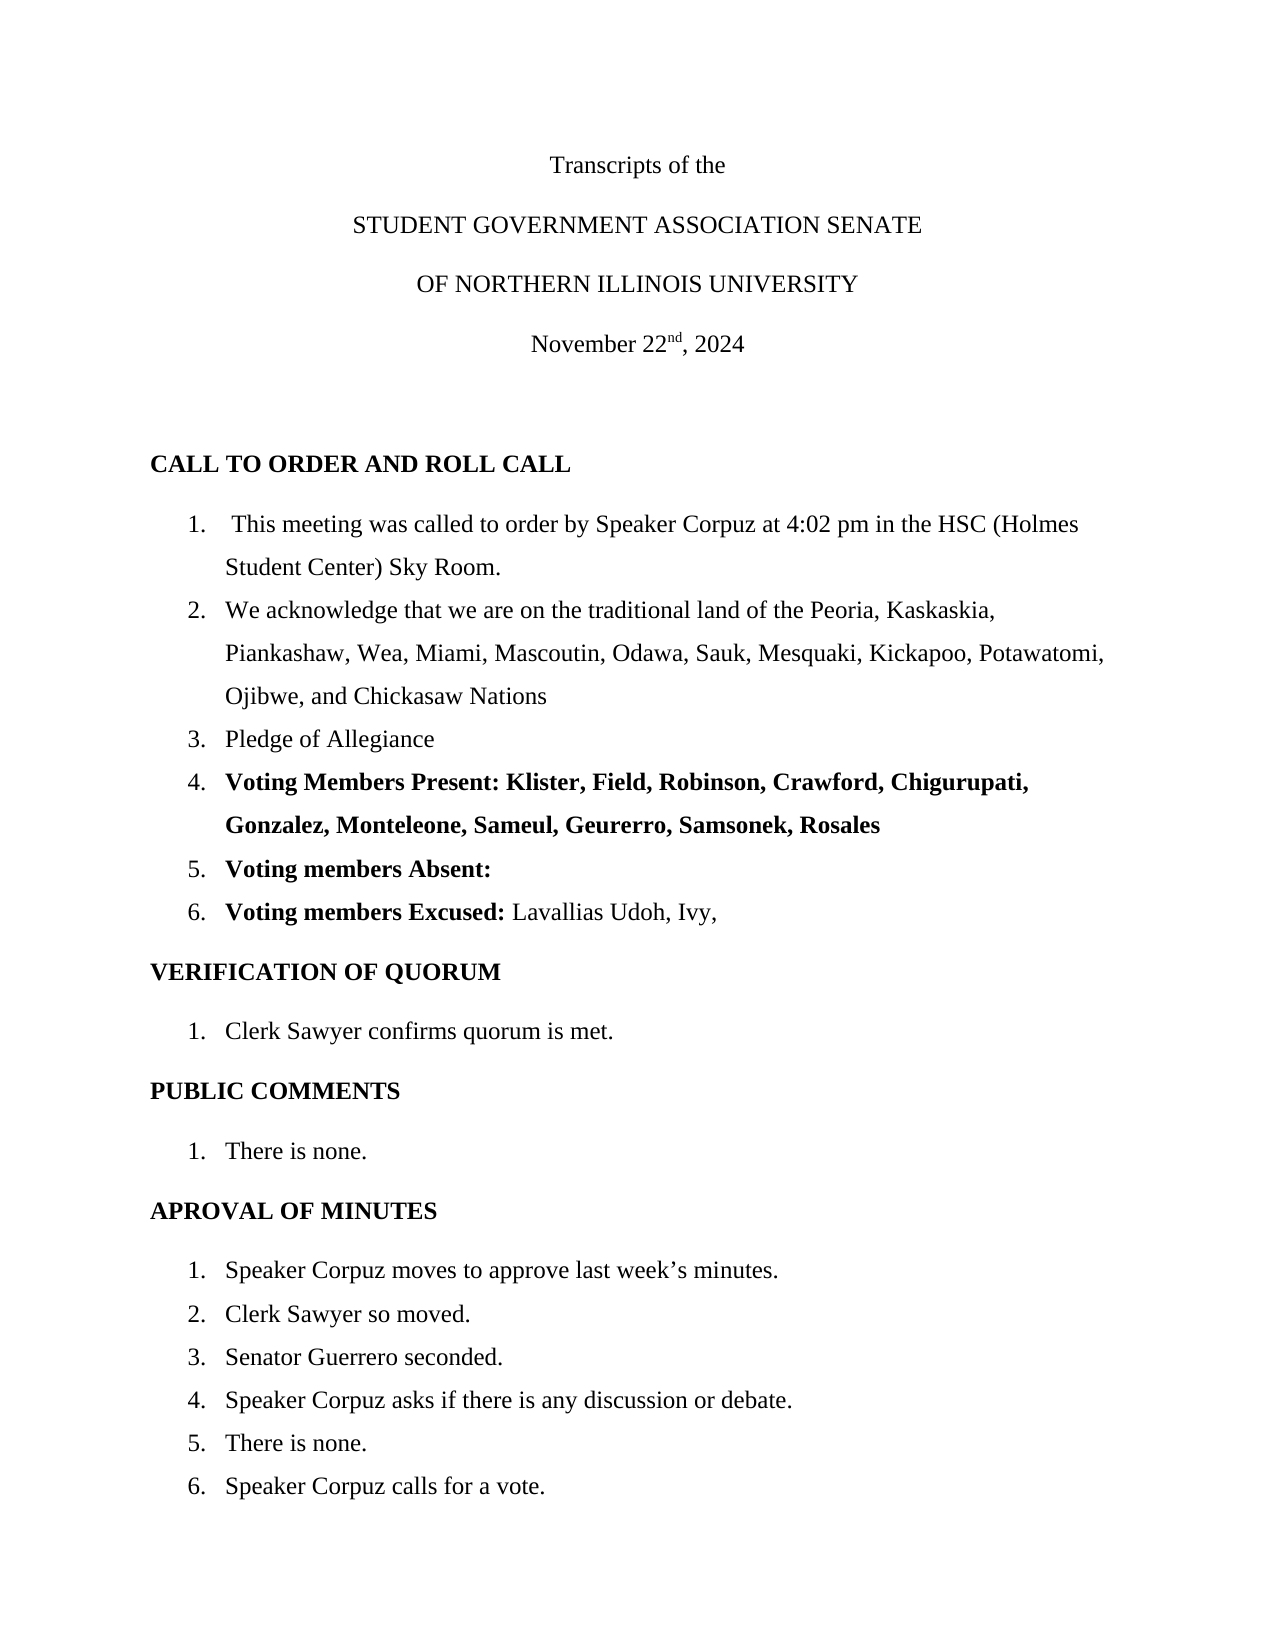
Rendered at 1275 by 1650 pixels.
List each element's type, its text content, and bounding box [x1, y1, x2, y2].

list Speaker Corpuz moves to approve last week’s minutes. [187, 1256, 1125, 1284]
text CALL TO ORDER AND ROLL CALL [150, 449, 1125, 478]
list Voting members Excused: Lavallias Udoh, Ivy, [187, 897, 1125, 926]
list Clerk Sawyer so moved. [187, 1299, 1125, 1327]
text Transcripts of the [150, 150, 1125, 179]
text APROVAL OF MINUTES [150, 1196, 1125, 1224]
text PUBLIC COMMENTS [150, 1076, 1125, 1105]
text November 22nd, 2024 [150, 329, 1125, 358]
list Pledge of Allegiance [187, 724, 1125, 753]
list Senator Guerrero seconded. [187, 1342, 1125, 1371]
list Speaker Corpuz asks if there is any discussion or debate. [187, 1385, 1125, 1414]
list There is none. [187, 1428, 1125, 1457]
text STUDENT GOVERNMENT ASSOCIATION SENATE [150, 210, 1125, 238]
list Clerk Sawyer confirms quorum is met. [187, 1016, 1125, 1045]
list This meeting was called to order by Speaker Corpuz at 4:02 pm in the HSC (Holmes Student Center) Sky Room. [187, 509, 1125, 581]
list Voting members Absent: [187, 854, 1125, 882]
list Voting Members Present: Klister, Field, Robinson, Crawford, Chigurupati, Gonzalez, Monteleone, Sameul, Geurerro, Samsonek, Rosales [187, 767, 1125, 839]
list Speaker Corpuz calls for a vote. [187, 1471, 1125, 1500]
list There is none. [187, 1136, 1125, 1165]
list We acknowledge that we are on the traditional land of the Peoria, Kaskaskia, Piankashaw, Wea, Miami, Mascoutin, Odawa, Sauk, Mesquaki, Kickapoo, Potawatomi, Ojibwe, and Chickasaw Nations [187, 595, 1125, 710]
text OF NORTHERN ILLINOIS UNIVERSITY [150, 269, 1125, 298]
text VERIFICATION OF QUORUM [150, 957, 1125, 985]
